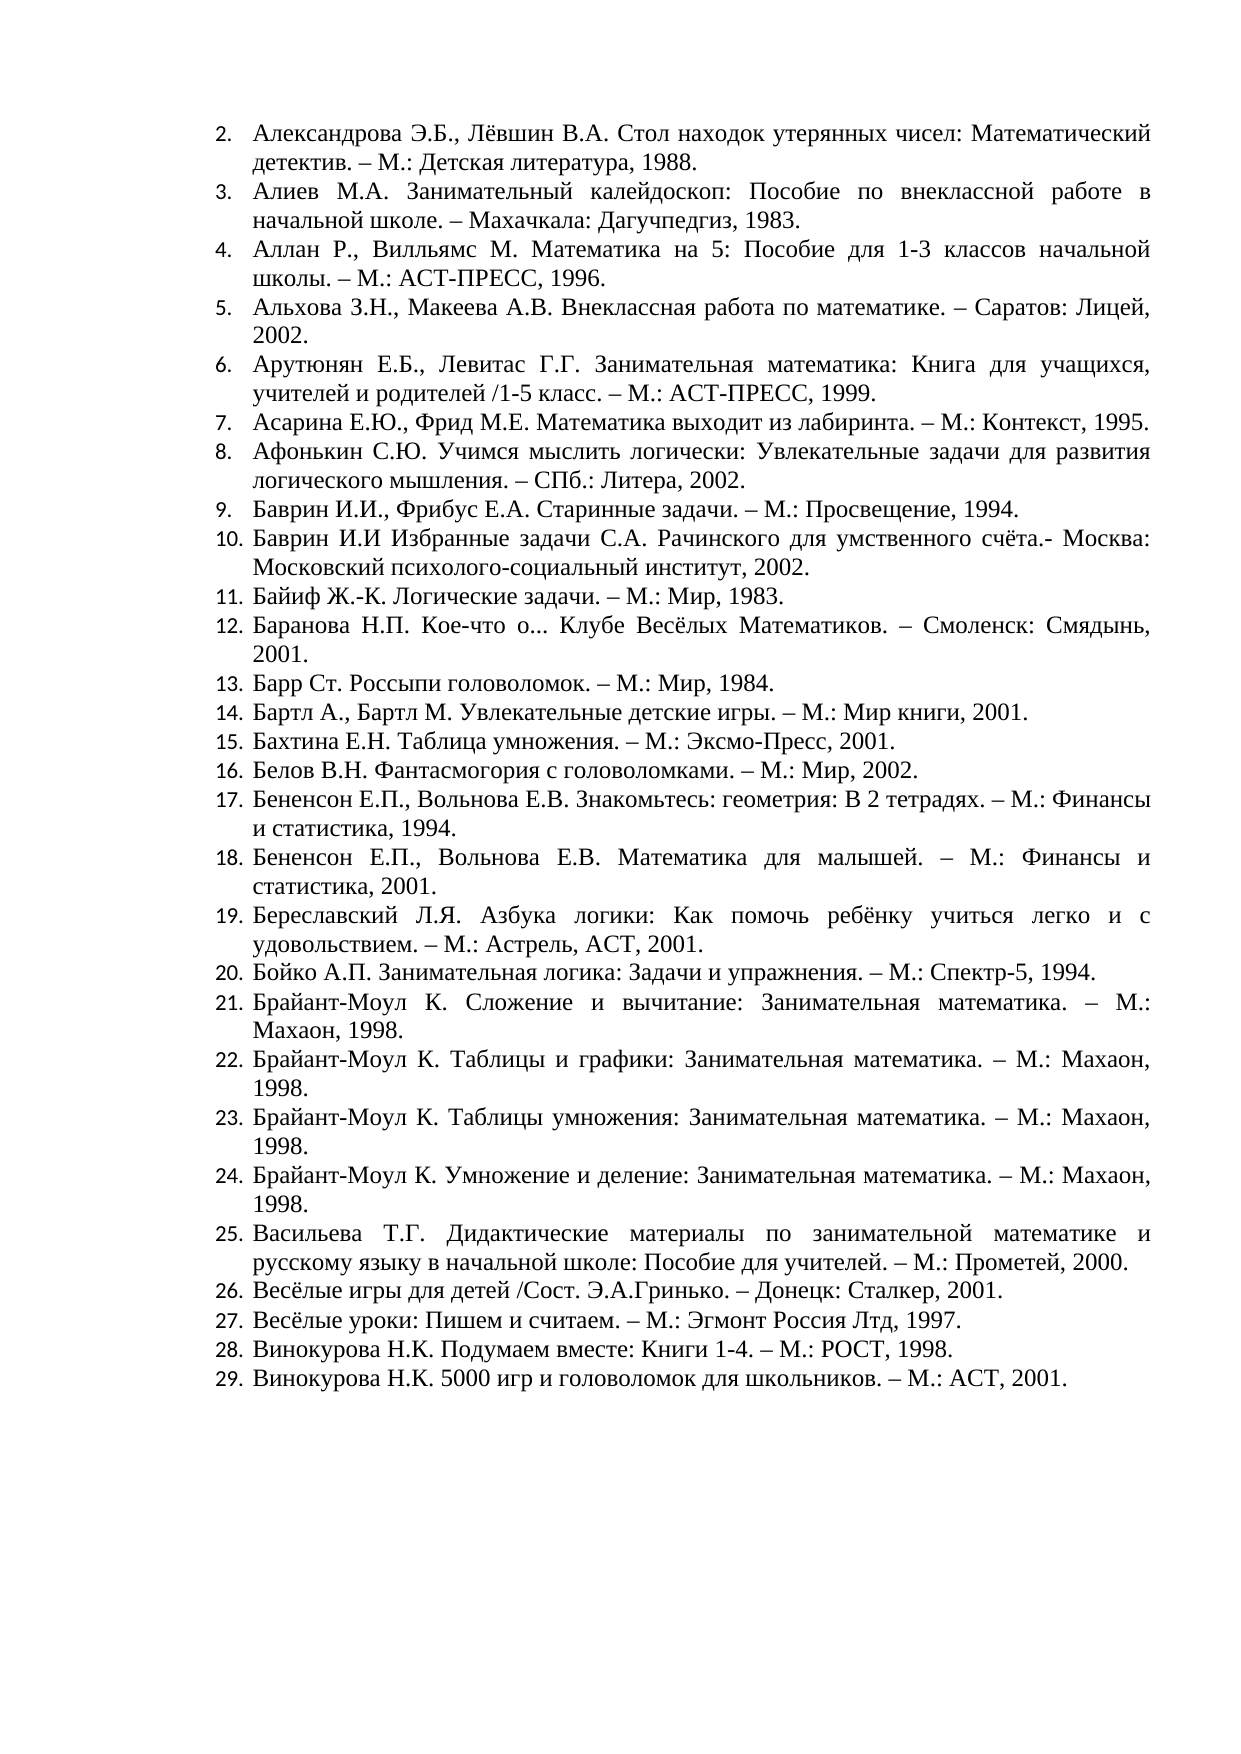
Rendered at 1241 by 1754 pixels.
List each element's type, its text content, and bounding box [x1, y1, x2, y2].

list Бойко А.П. Занимательная логика: Задачи и упражнения. – М.: Спектр-5, 1994. [215, 957, 1152, 987]
list Александрова Э.Б., Лёвшин В.А. Стол находок утерянных чисел: Математический детектив. – М.: Детская литература, 1988. [215, 118, 1152, 176]
list Брайант-Моул К. Таблицы умножения: Занимательная математика. – М.: Махаон, 1998. [215, 1102, 1152, 1160]
list Винокурова Н.К. Подумаем вместе: Книги 1-4. – М.: РОСТ, 1998. [215, 1334, 1152, 1363]
list Бахтина Е.Н. Таблица умножения. – М.: Эксмо-Пресс, 2001. [215, 726, 1152, 755]
list Альхова З.Н., Макеева А.В. Внеклассная работа по математике. – Саратов: Лицей, 2002. [215, 292, 1152, 349]
list Алиев М.А. Занимательный калейдоскоп: Пособие по внеклассной работе в начальной школе. – Махачкала: Дагучпедгиз, 1983. [215, 176, 1152, 234]
list Васильева Т.Г. Дидактические материалы по занимательной математике и русскому языку в начальной школе: Пособие для учителей. – М.: Прометей, 2000. [215, 1218, 1152, 1276]
list Брайант-Моул К. Таблицы и графики: Занимательная математика. – М.: Махаон, 1998. [215, 1044, 1152, 1102]
list Брайант-Моул К. Сложение и вычитание: Занимательная математика. – М.: Махаон, 1998. [215, 987, 1152, 1044]
list Винокурова Н.К. 5000 игр и головоломок для школьников. – М.: АСТ, 2001. [215, 1363, 1152, 1392]
list Береславский Л.Я. Азбука логики: Как помочь ребёнку учиться легко и с удовольствием. – М.: Астрель, АСТ, 2001. [215, 900, 1152, 957]
list Баранова Н.П. Кое-что о... Клубе Весёлых Математиков. – Смоленск: Смядынь, 2001. [215, 610, 1152, 668]
list Бененсон Е.П., Вольнова Е.В. Знакомьтесь: геометрия: В 2 тетрадях. – М.: Финансы и статистика, 1994. [215, 784, 1152, 842]
list Байиф Ж.-К. Логические задачи. – М.: Мир, 1983. [215, 581, 1152, 610]
list Барр Ст. Россыпи головоломок. – М.: Мир, 1984. [215, 668, 1152, 697]
list Баврин И.И., Фрибус Е.А. Старинные задачи. – М.: Просвещение, 1994. [215, 494, 1152, 523]
list Баврин И.И Избранные задачи С.А. Рачинского для умственного счёта.- Москва: Московский психолого-социальный институт, 2002. [215, 523, 1152, 581]
list Белов В.Н. Фантасмогория с головоломками. – М.: Мир, 2002. [215, 755, 1152, 784]
list Бененсон Е.П., Вольнова Е.В. Математика для малышей. – М.: Финансы и статистика, 2001. [215, 842, 1152, 900]
list Арутюнян Е.Б., Левитас Г.Г. Занимательная математика: Книга для учащихся, учителей и родителей /1-5 класс. – М.: АСТ-ПРЕСС, 1999. [215, 349, 1152, 407]
list Весёлые игры для детей /Сост. Э.А.Гринько. – Донецк: Сталкер, 2001. [215, 1276, 1152, 1305]
list Брайант-Моул К. Умножение и деление: Занимательная математика. – М.: Махаон, 1998. [215, 1160, 1152, 1218]
list Бартл А., Бартл М. Увлекательные детские игры. – М.: Мир книги, 2001. [215, 697, 1152, 726]
list Аллан Р., Вилльямс М. Математика на 5: Пособие для 1-3 классов начальной школы. – М.: АСТ-ПРЕСС, 1996. [215, 234, 1152, 292]
list Асарина Е.Ю., Фрид М.Е. Математика выходит из лабиринта. – М.: Контекст, 1995. [215, 407, 1152, 436]
list Афонькин С.Ю. Учимся мыслить логически: Увлекательные задачи для развития логического мышления. – СПб.: Литера, 2002. [215, 436, 1152, 494]
list Весёлые уроки: Пишем и считаем. – М.: Эгмонт Россия Лтд, 1997. [215, 1305, 1152, 1334]
